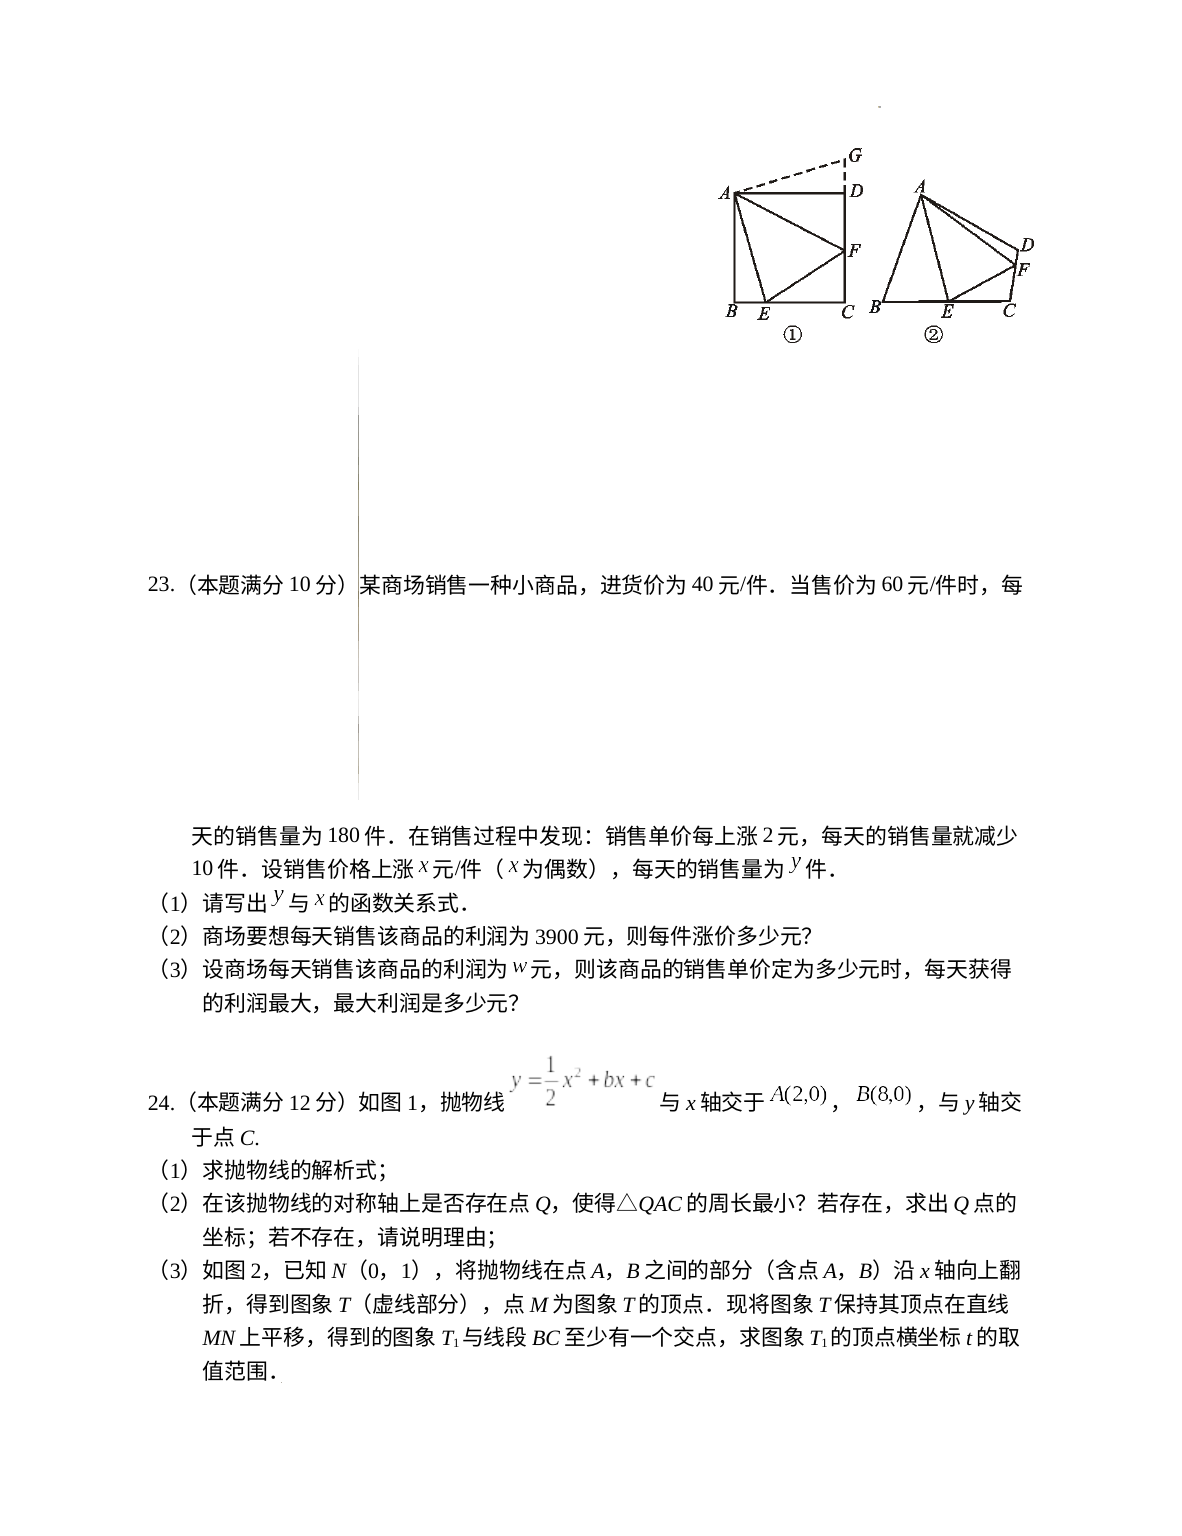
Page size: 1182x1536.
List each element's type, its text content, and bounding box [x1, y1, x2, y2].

text （3）如图2，已知N（0，1），将抛物线在点A，B之间的部分（含点A，B）沿x轴向上翻折，得到图象T（虚线部分），点M为图象T的顶点．现将图象T保持其顶点在直线MN上平移，得到的图象T1与线段BC至少有一个交点，求图象T1的顶点横坐标t的取值范围． [148, 1252, 1033, 1386]
text （1）请写出与的函数关系式． [148, 885, 1033, 918]
picture [718, 148, 863, 343]
text （1）求抛物线的解析式； [148, 1152, 1033, 1186]
text （2）在该抛物线的对称轴上是否存在点Q，使得△QAC的周长最小？若存在，求出Q点的坐标；若不存在，请说明理由； [148, 1186, 1033, 1252]
picture [868, 179, 1034, 343]
text （2）商场要想每天销售该商品的利润为3900元，则每件涨价多少元？ [148, 918, 1033, 952]
text 24.（本题满分12分）如图1，抛物线与x轴交于，，与y轴交于点C. [148, 1052, 1033, 1152]
text 23.（本题满分10分）某商场销售一种小商品，进货价为40元/件．当售价为60元/件时，每天的销售量为180件．在销售过程中发现：销售单价每上涨2元，每天的销售量就减少10件．设销售价格上涨元/件（为偶数），每天的销售量为件． [148, 350, 1033, 885]
text （3）设商场每天销售该商品的利润为元，则该商品的销售单价定为多少元时，每天获得的利润最大，最大利润是多少元？ [148, 952, 1033, 1018]
